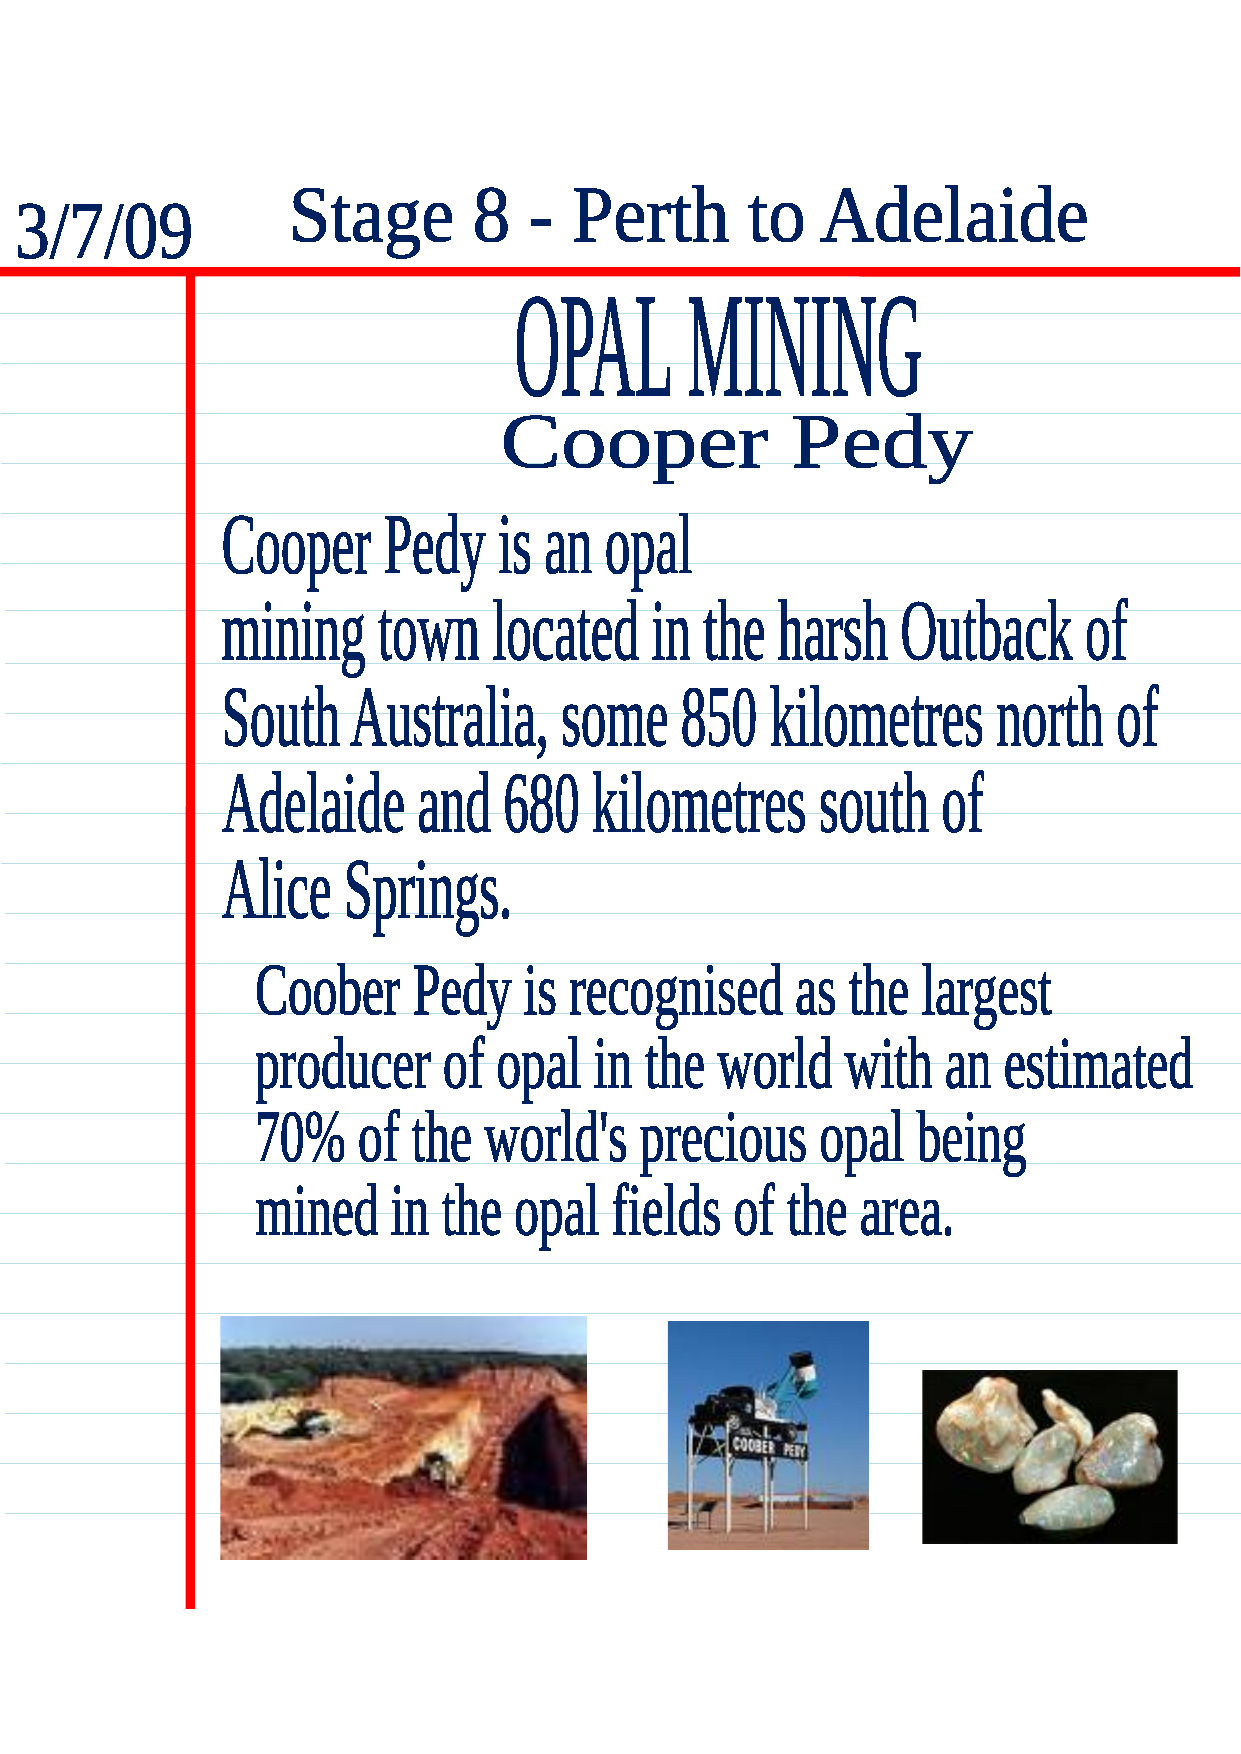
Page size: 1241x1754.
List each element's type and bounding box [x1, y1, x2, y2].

picture [922, 1370, 1178, 1544]
picture [667, 1321, 869, 1550]
picture [220, 1316, 587, 1560]
